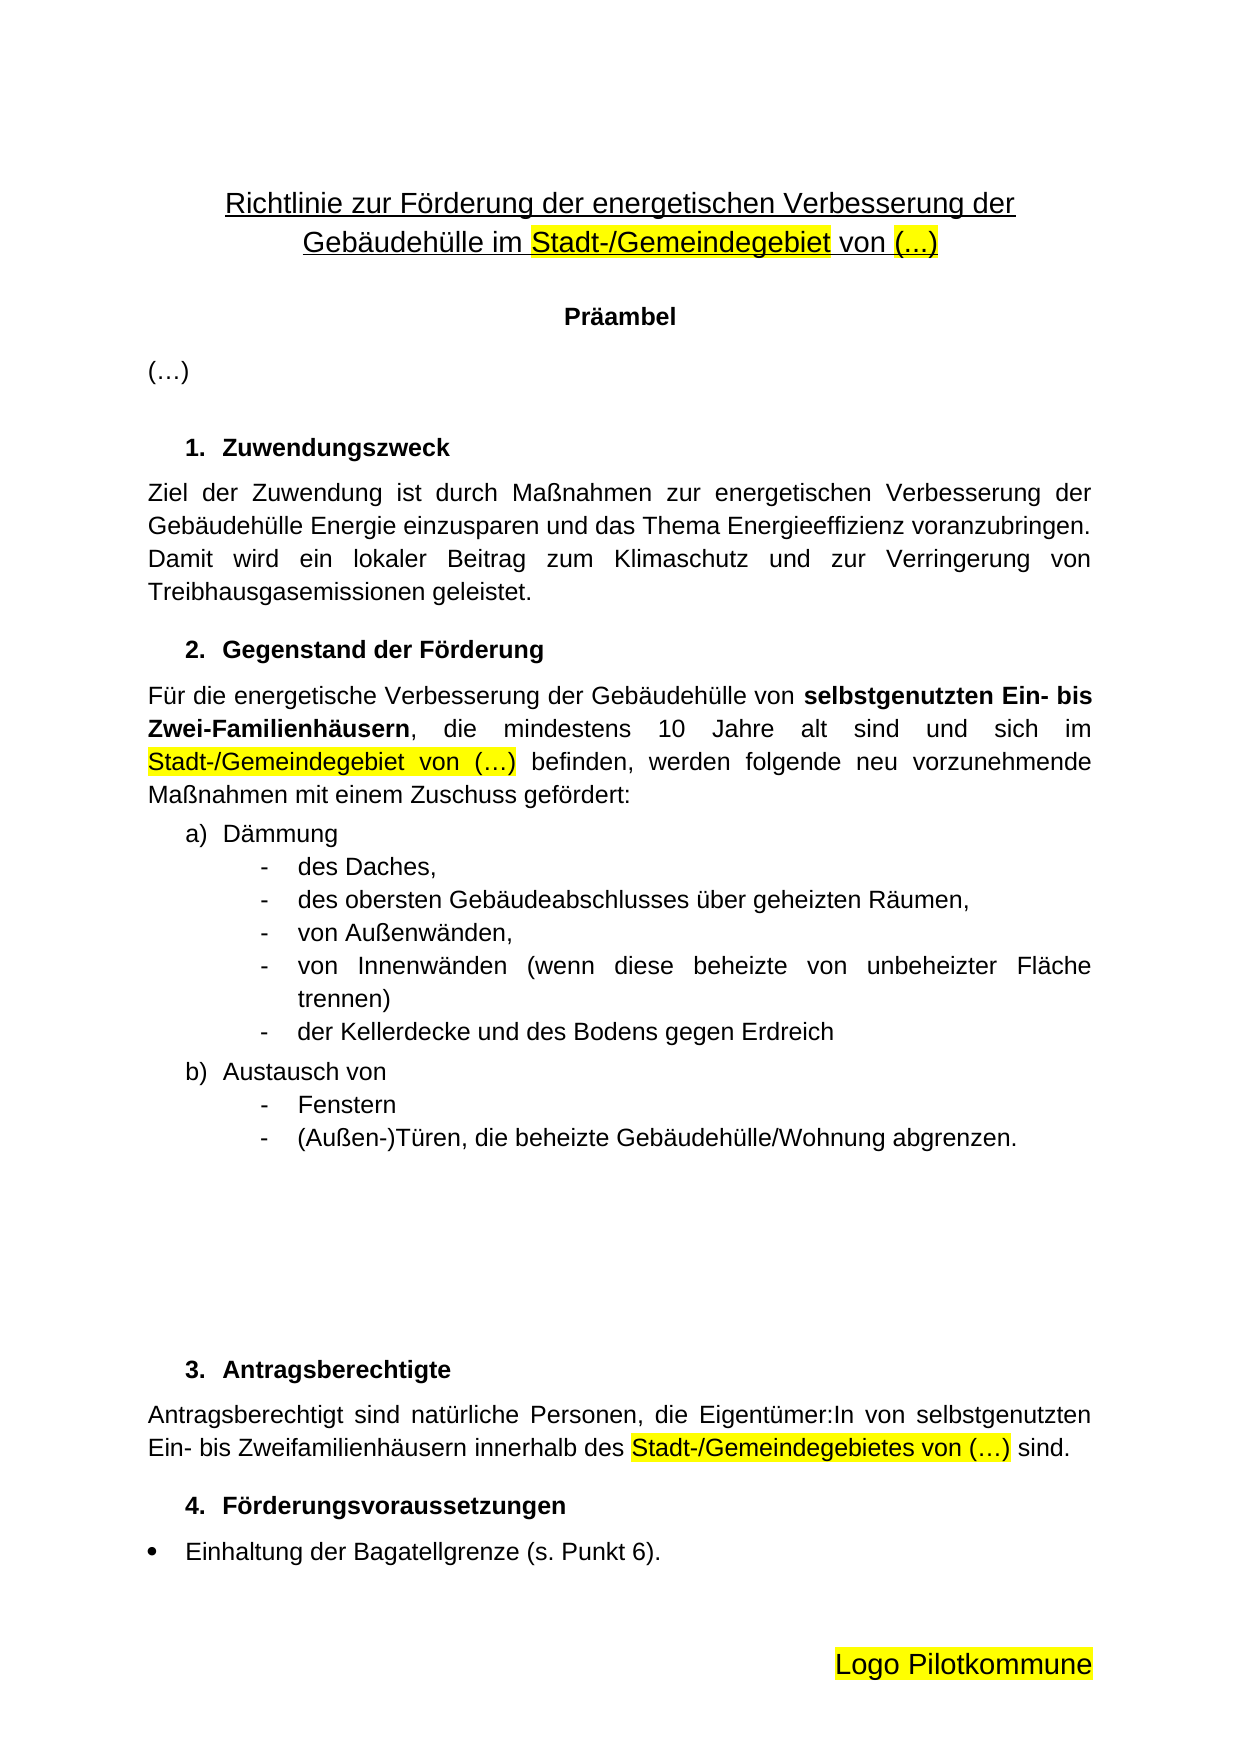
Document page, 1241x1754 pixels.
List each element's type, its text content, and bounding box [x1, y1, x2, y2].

list des obersten Gebäudeabschlusses über geheizten Räumen, [260, 885, 1093, 914]
list Zuwendungszweck [185, 433, 1093, 462]
list Fenstern [260, 1090, 1093, 1118]
text Richtlinie zur Förderung der energetischen Verbesserung der Gebäudehülle im Stadt-/Gemeindegebiet von (...) [148, 186, 1093, 258]
text Präambel [148, 302, 1093, 331]
text Ziel der Zuwendung ist durch Maßnahmen zur energetischen Verbesserung der Gebäudehülle Energie einzusparen und das Thema Energieeffizienz voranzubringen. Damit wird ein lokaler Beitrag zum Klimaschutz und zur Verringerung von Treibhausgasemissionen geleistet. [148, 478, 1093, 606]
list der Kellerdecke und des Bodens gegen Erdreich [260, 1017, 1093, 1046]
list Dämmung [185, 819, 1093, 848]
list (Außen-)Türen, die beheizte Gebäudehülle/Wohnung abgrenzen. [260, 1123, 1093, 1151]
text Für die energetische Verbesserung der Gebäudehülle von selbstgenutzten Ein- bis Zwei-Familienhäusern, die mindestens 10 Jahre alt sind und sich im Stadt-/Gemeindegebiet von (…) befinden, werden folgende neu vorzunehmende Maßnahmen mit einem Zuschuss gefördert: [148, 681, 1093, 809]
list Gegenstand der Förderung [185, 635, 1093, 664]
text Antragsberechtigt sind natürliche Personen, die Eigentümer:In von selbstgenutzten Ein- bis Zweifamilienhäusern innerhalb des Stadt-/Gemeindegebietes von (…) sind. [148, 1400, 1093, 1462]
list Einhaltung der Bagatellgrenze (s. Punkt 6). [148, 1537, 1093, 1566]
list von Innenwänden (wenn diese beheizte von unbeheizter Fläche trennen) [260, 951, 1093, 1013]
list Austausch von [185, 1057, 1093, 1085]
list von Außenwänden, [260, 918, 1093, 947]
list des Daches, [260, 852, 1093, 881]
list Förderungsvoraussetzungen [185, 1491, 1093, 1520]
text (…) [148, 356, 1093, 384]
list Antragsberechtigte [185, 1355, 1093, 1383]
